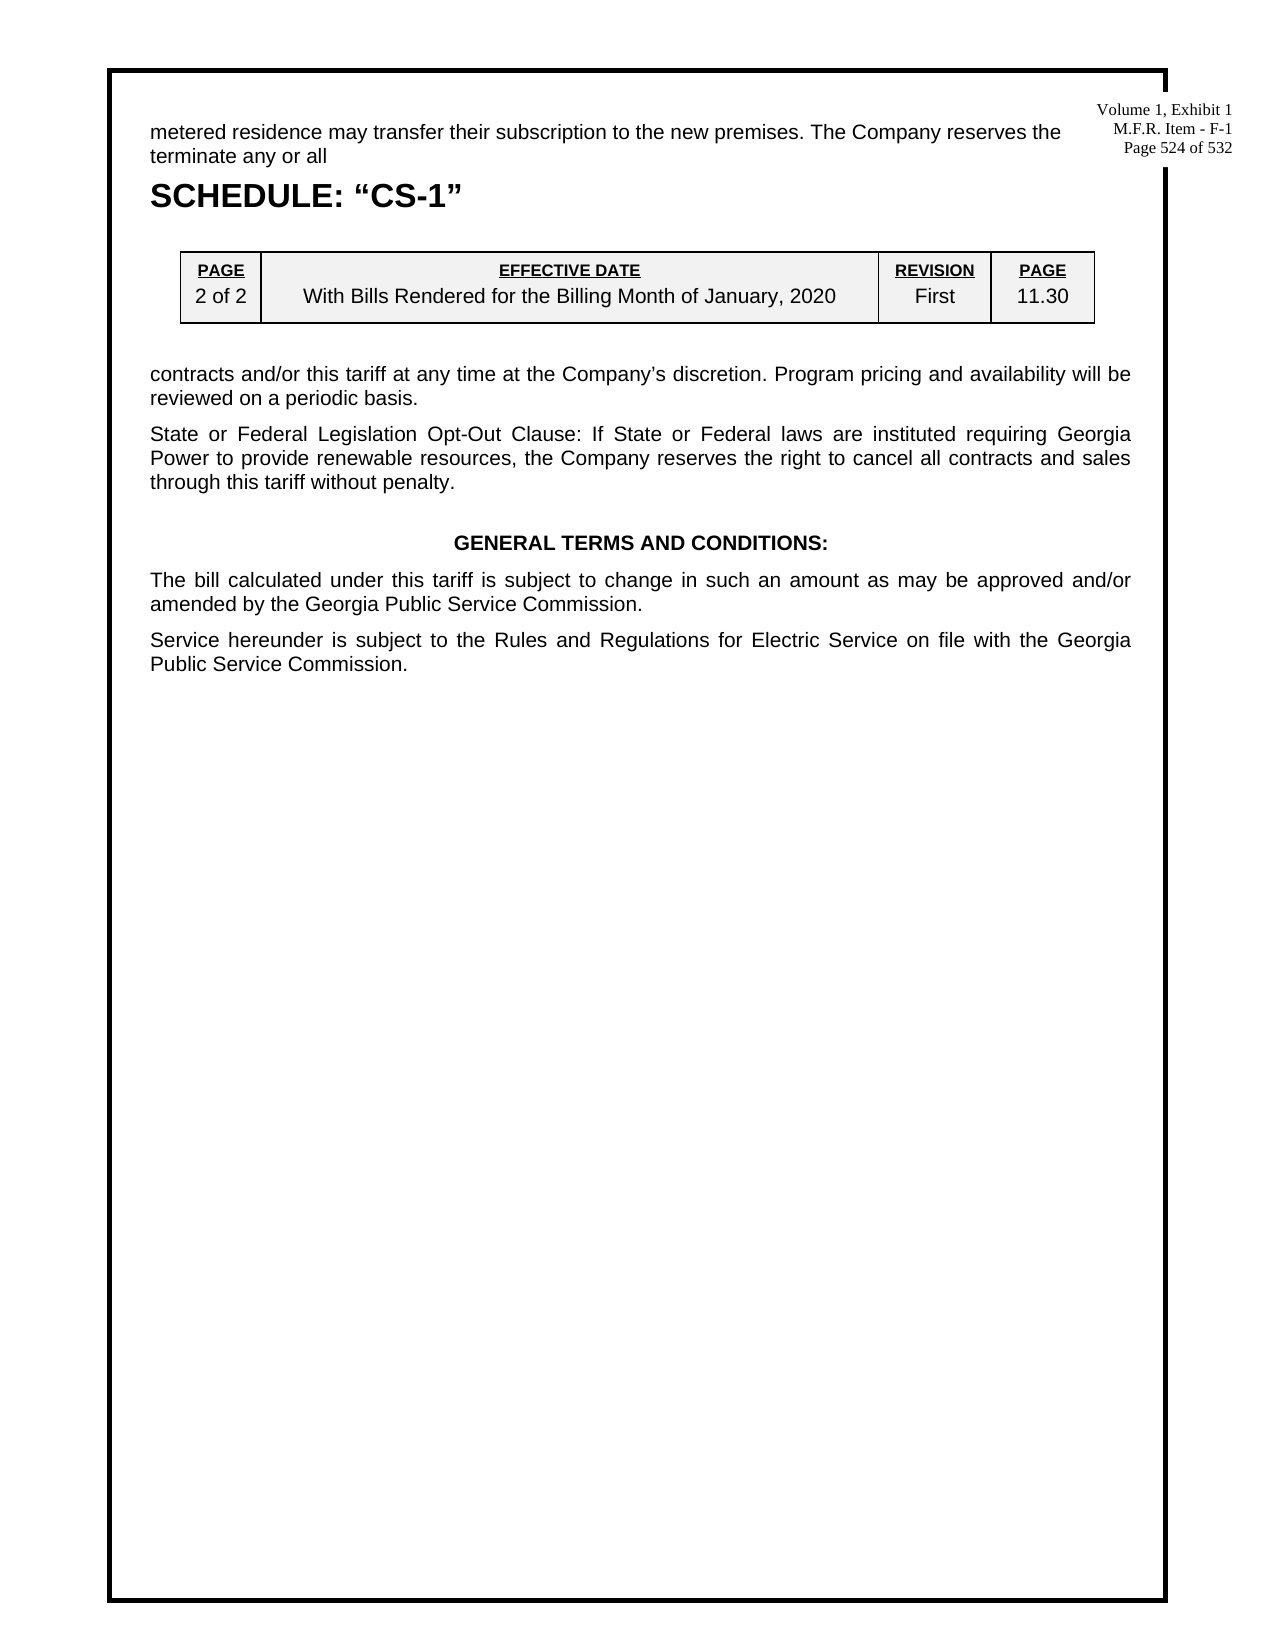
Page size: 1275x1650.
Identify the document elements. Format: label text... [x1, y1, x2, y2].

text Service hereunder is subject to the Rules and Regulations for Electric Service on file with the Georgia Public Service Commission. [150, 628, 1132, 676]
table_cell 2 of 2 [181, 281, 260, 322]
table_cell 11.30 [992, 281, 1094, 322]
table_header REVISION [879, 253, 990, 281]
table_cell First [879, 281, 990, 322]
text The bill calculated under this tariff is subject to change in such an amount as may be approved and/or amended by the Georgia Public Service Commission. [150, 568, 1132, 616]
table_header EFFECTIVE DATE [262, 253, 878, 281]
text GENERAL TERMS AND CONDITIONS: [150, 531, 1132, 555]
table_header PAGE [181, 253, 260, 281]
text SCHEDULE: “CS-1” [150, 180, 1125, 214]
text State or Federal Legislation Opt-Out Clause: If State or Federal laws are instituted requiring Georgia Power to provide renewable resources, the Company reserves the right to cancel all contracts and sales through this tariff without penalty. [150, 422, 1132, 494]
text contracts and/or this tariff at any time at the Company’s discretion. Program pricing and availability will be reviewed on a periodic basis. [150, 361, 1132, 409]
table_cell With Bills Rendered for the Billing Month of January, 2020 [262, 281, 878, 322]
table_header PAGE NO. [992, 253, 1094, 281]
